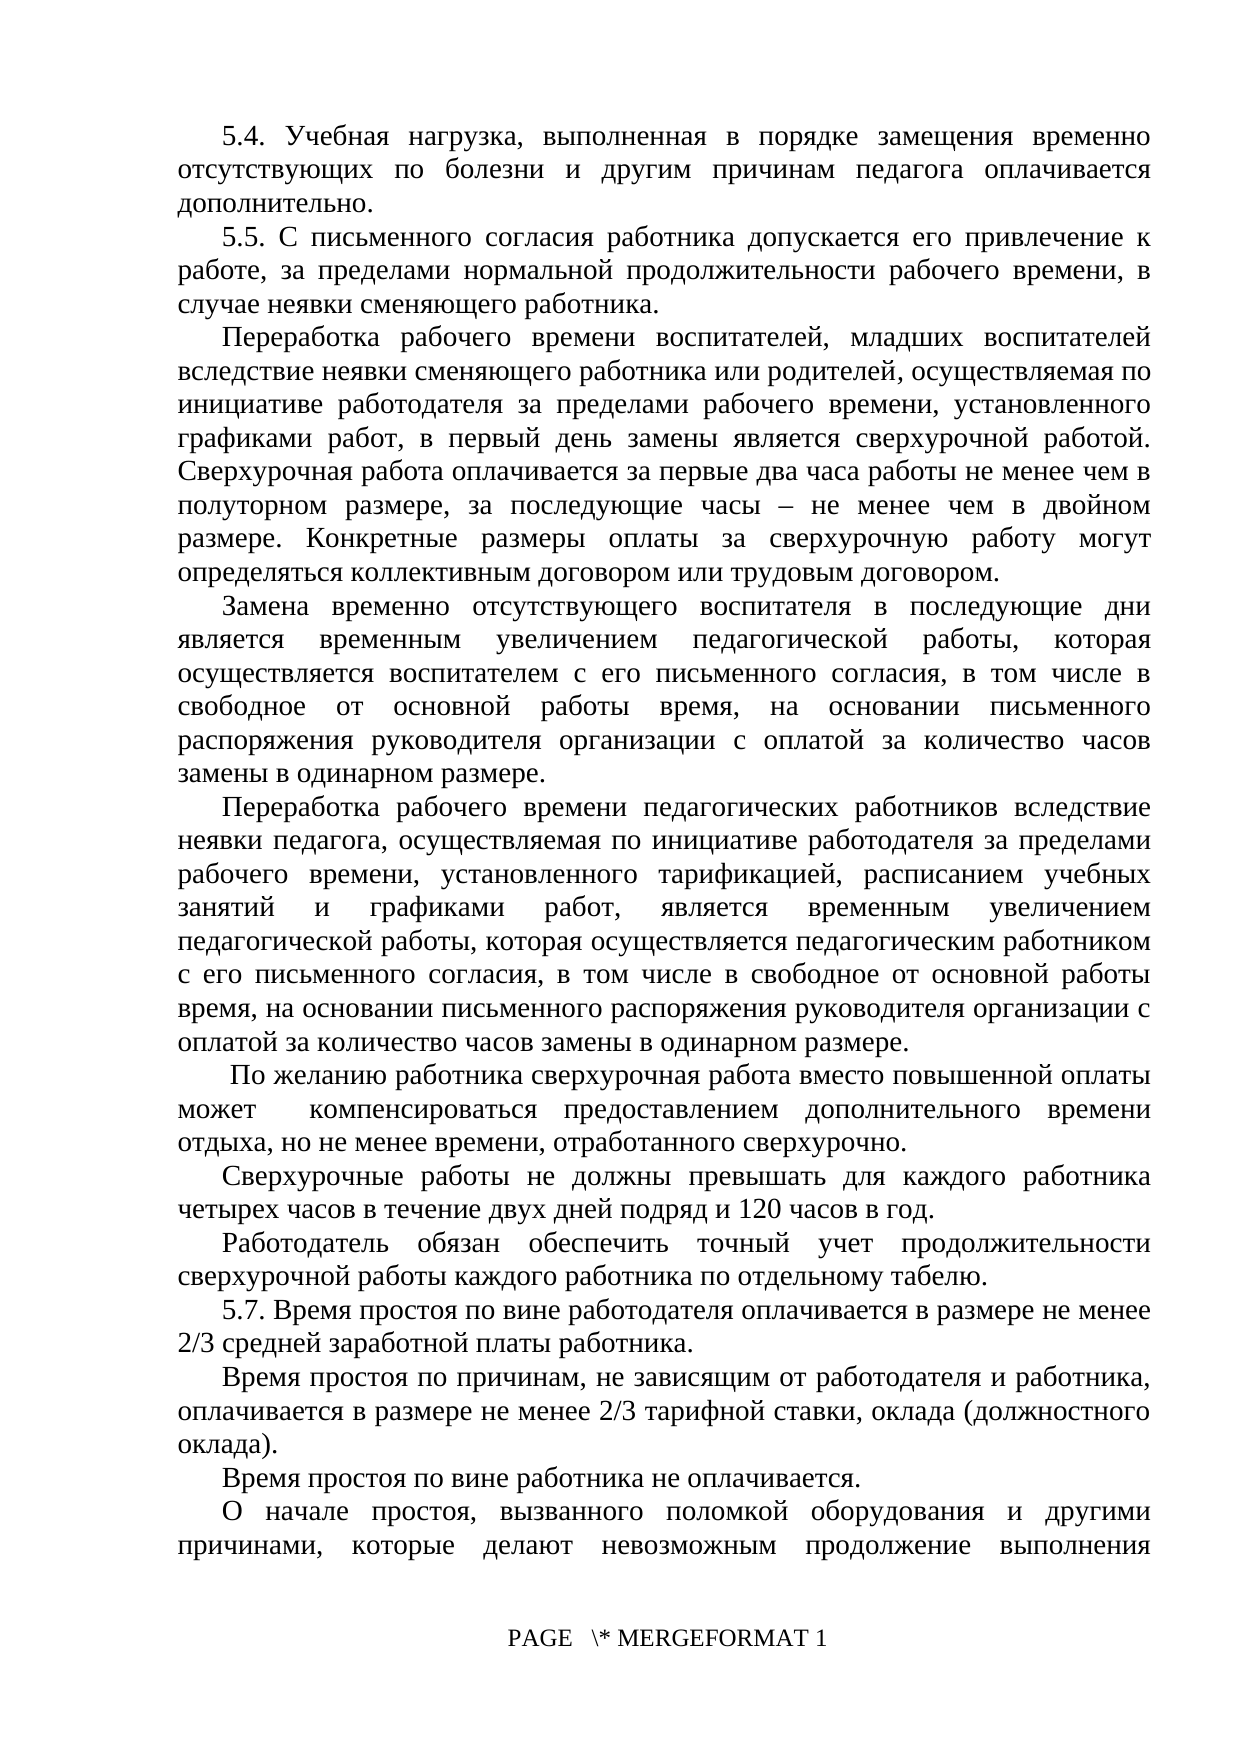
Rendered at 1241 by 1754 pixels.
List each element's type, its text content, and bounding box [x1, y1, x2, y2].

text 5.4. Учебная нагрузка, выполненная в порядке замещения временно отсутствующих по болезни и другим причинам педагога оплачивается дополнительно. [177, 118, 1152, 219]
text Время простоя по вине работника не оплачивается. [177, 1460, 1152, 1493]
text Работодатель обязан обеспечить точный учет продолжительности сверхурочной работы каждого работника по отдельному табелю. [177, 1225, 1152, 1292]
text Сверхурочные работы не должны превышать для каждого работника четырех часов в течение двух дней подряд и 120 часов в год. [177, 1158, 1152, 1225]
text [177, 1493, 1152, 1560]
text 5.5. С письменного согласия работника допускается его привлечение к работе, за пределами нормальной продолжительности рабочего времени, в случае неявки сменяющего работника. [177, 219, 1152, 319]
text По желанию работника сверхурочная работа вместо повышенной оплаты может компенсироваться предоставлением дополнительного времени отдыха, но не менее времени, отработанного сверхурочно. [177, 1057, 1152, 1158]
text Замена временно отсутствующего воспитателя в последующие дни является временным увеличением педагогической работы, которая осуществляется воспитателем с его письменного согласия, в том числе в свободное от основной работы время, на основании письменного распоряжения руководителя организации с оплатой за количество часов замены в одинарном размере. [177, 588, 1152, 789]
text 5.7. Время простоя по вине работодателя оплачивается в размере не менее 2/3 средней заработной платы работника. [177, 1292, 1152, 1359]
text Время простоя по причинам, не зависящим от работодателя и работника, оплачивается в размере не менее 2/3 тарифной ставки, оклада (должностного оклада). [177, 1359, 1152, 1460]
text Переработка рабочего времени воспитателей, младших воспитателей вследствие неявки сменяющего работника или родителей, осуществляемая по инициативе работодателя за пределами рабочего времени, установленного графиками работ, в первый день замены является сверхурочной работой. Сверхурочная работа оплачивается за первые два часа работы не менее чем в полуторном размере, за последующие часы – не менее чем в двойном размере. Конкретные размеры оплаты за сверхурочную работу могут определяться коллективным договором или трудовым договором. [177, 319, 1152, 588]
text Переработка рабочего времени педагогических работников вследствие неявки педагога, осуществляемая по инициативе работодателя за пределами рабочего времени, установленного тарификацией, расписанием учебных занятий и графиками работ, является временным увеличением педагогической работы, которая осуществляется педагогическим работником с его письменного согласия, в том числе в свободное от основной работы время, на основании письменного распоряжения руководителя организации с оплатой за количество часов замены в одинарном размере. [177, 789, 1152, 1057]
